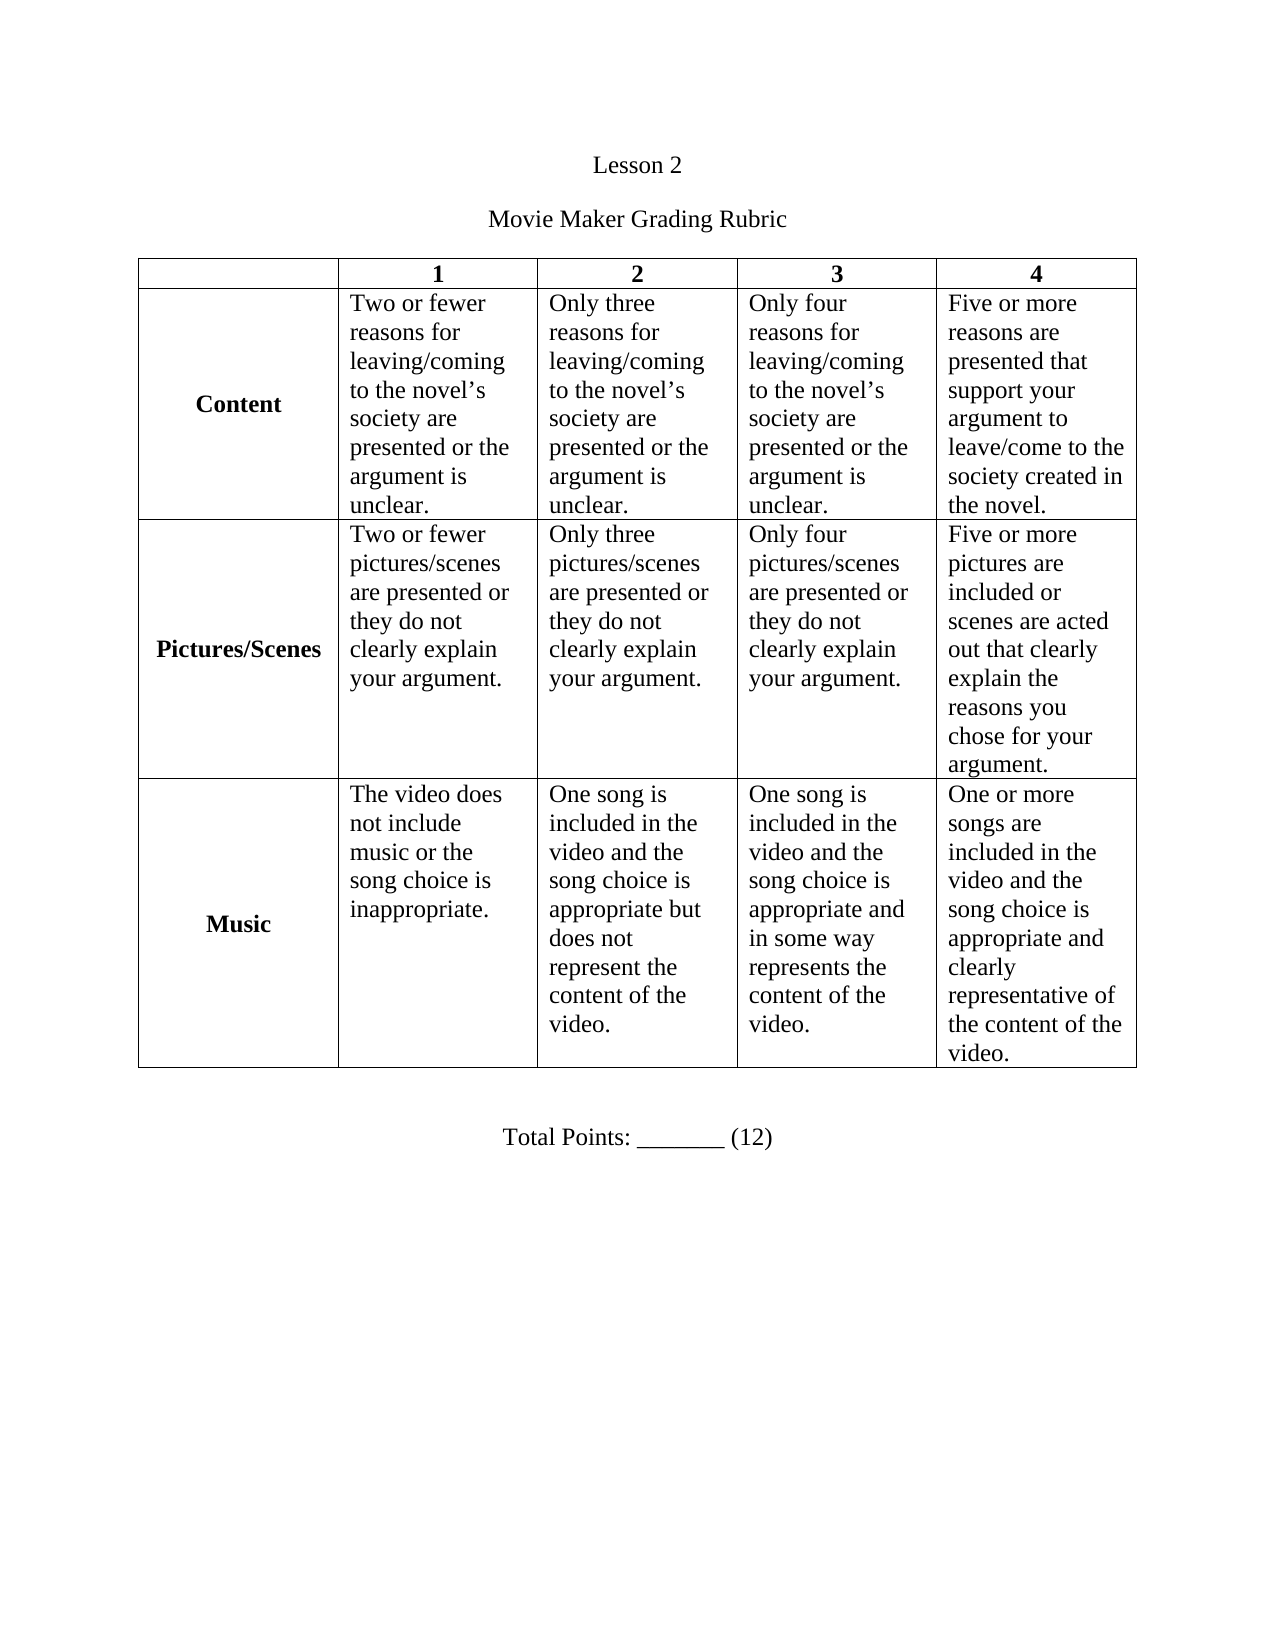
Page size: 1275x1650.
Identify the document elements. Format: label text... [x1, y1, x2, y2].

table_header 2 [538, 259, 737, 287]
table_header 1 [339, 259, 537, 287]
table_header [139, 259, 338, 287]
table_cell Two or fewer reasons for leaving/coming to the novel’s society are presented or the argument is unclear. [339, 289, 537, 518]
table_cell Only three reasons for leaving/coming to the novel’s society are presented or the argument is unclear. [538, 289, 737, 518]
table_cell One or more songs are included in the video and the song choice is appropriate and clearly representative of the content of the video. [937, 779, 1136, 1067]
table_cell Only four pictures/scenes are presented or they do not clearly explain your argument. [738, 520, 936, 778]
table_cell Two or fewer pictures/scenes are presented or they do not clearly explain your argument. [339, 520, 537, 778]
table_cell One song is included in the video and the song choice is appropriate and in some way represents the content of the video. [738, 779, 936, 1067]
table_cell Music [139, 779, 338, 1067]
text Movie Maker Grading Rubric [150, 204, 1125, 233]
table_header 3 [738, 259, 936, 287]
text Total Points: _______ (12) [150, 1122, 1125, 1151]
table_cell One song is included in the video and the song choice is appropriate but does not represent the content of the video. [538, 779, 737, 1067]
table_cell Only three pictures/scenes are presented or they do not clearly explain your argument. [538, 520, 737, 778]
table_cell Five or more reasons are presented that support your argument to leave/come to the society created in the novel. [937, 289, 1136, 518]
table_cell Five or more pictures are included or scenes are acted out that clearly explain the reasons you chose for your argument. [937, 520, 1136, 778]
table_cell Only four reasons for leaving/coming to the novel’s society are presented or the argument is unclear. [738, 289, 936, 518]
table_cell Pictures/Scenes [139, 520, 338, 778]
table_cell Content [139, 289, 338, 518]
table_header 4 [937, 259, 1136, 287]
table_cell The video does not include music or the song choice is inappropriate. [339, 779, 537, 1067]
text Lesson 2 [150, 150, 1125, 179]
